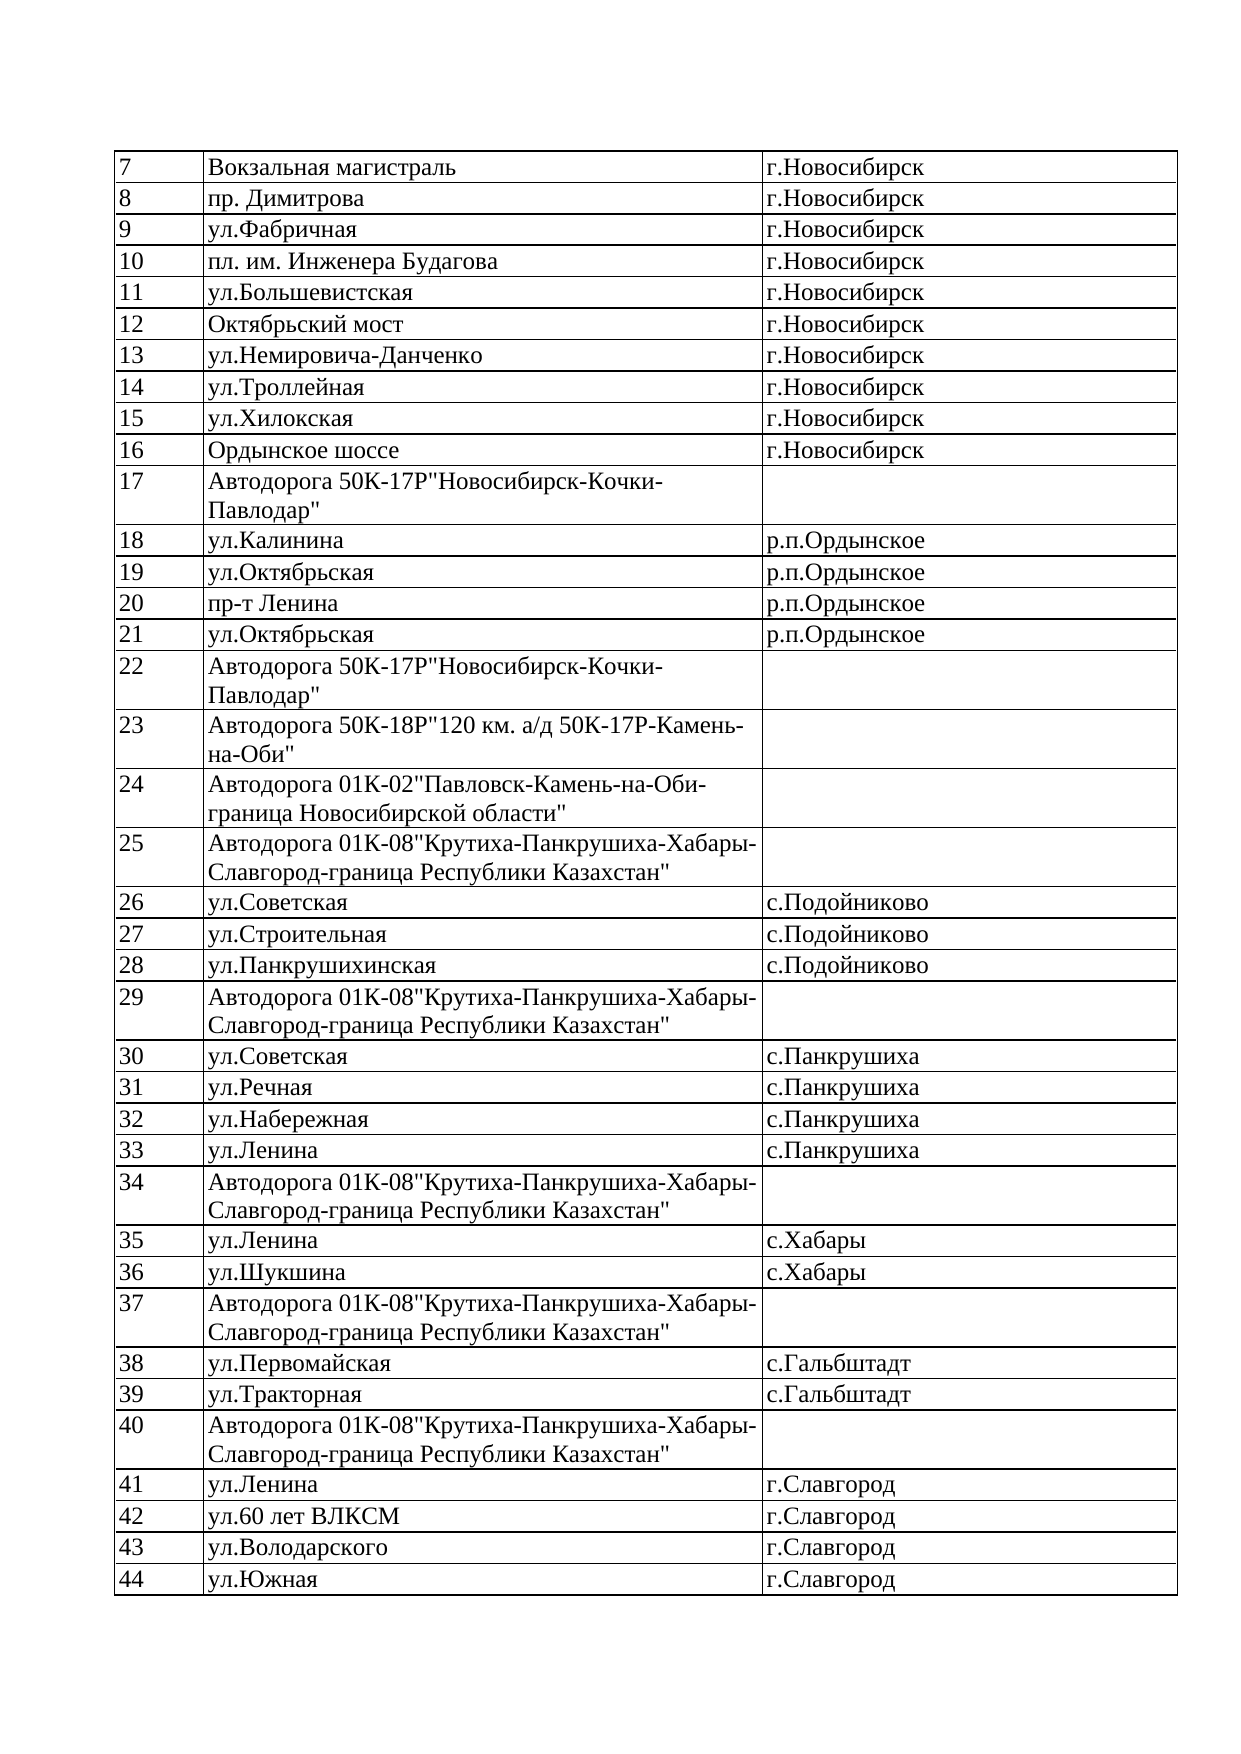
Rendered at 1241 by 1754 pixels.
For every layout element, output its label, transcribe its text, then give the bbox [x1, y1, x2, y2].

table_cell с.Подойниково [763, 886, 1177, 917]
table_cell г.Новосибирск [763, 307, 1177, 339]
table_cell Автодорога 50К-17Р"Новосибирск-Кочки-Павлодар" [204, 466, 762, 524]
table_cell [763, 1287, 1177, 1346]
table_cell 19 [115, 556, 203, 587]
table_cell Октябрьский мост [204, 309, 762, 339]
table_cell с.Хабары [763, 1256, 1177, 1287]
table_cell 10 [115, 245, 203, 276]
table_cell ул.Тракторная [204, 1379, 762, 1409]
table_cell Автодорога 01К-08"Крутиха-Панкрушиха-Хабары-Славгород-граница Республики Казахстан" [204, 1411, 762, 1468]
table_cell 14 [115, 371, 203, 402]
table_cell Автодорога 50К-18Р"120 км. а/д 50К-17Р-Камень-на-Оби" [204, 710, 762, 768]
table_cell г.Новосибирск [763, 402, 1177, 433]
table_cell 28 [115, 950, 203, 980]
table_cell Вокзальная магистраль [204, 152, 762, 181]
table_cell ул.Набережная [204, 1104, 762, 1133]
table_cell 42 [115, 1501, 203, 1531]
table_cell ул.Ленина [204, 1226, 762, 1256]
table_cell ул.Ленина [204, 1135, 762, 1165]
table_cell Ордынское шоссе [204, 435, 762, 464]
table_cell ул.Володарского [204, 1533, 762, 1562]
table_cell 9 [115, 214, 203, 244]
table_cell г.Новосибирск [763, 181, 1177, 213]
table_cell ул.Калинина [204, 525, 762, 555]
table_cell ул.Речная [204, 1072, 762, 1102]
table_cell 17 [115, 466, 203, 524]
table_cell [763, 650, 1177, 708]
table_cell г.Новосибирск [763, 213, 1177, 244]
table_cell [763, 1409, 1177, 1468]
table_cell Автодорога 50К-17Р"Новосибирск-Кочки-Павлодар" [204, 651, 762, 708]
table_cell Автодорога 01К-08"Крутиха-Панкрушиха-Хабары-Славгород-граница Республики Казахстан" [204, 982, 762, 1039]
table_cell р.п.Ордынское [763, 618, 1177, 649]
table_cell Автодорога 01К-02"Павловск-Камень-на-Оби-граница Новосибирской области" [204, 769, 762, 827]
table_cell [763, 827, 1177, 886]
table_cell 27 [115, 918, 203, 949]
table_cell с.Панкрушиха [763, 1039, 1177, 1071]
table_cell 43 [115, 1532, 203, 1562]
table_cell г.Новосибирск [763, 433, 1177, 464]
table_cell ул.60 лет ВЛКСМ [204, 1501, 762, 1531]
table_cell пр-т Ленина [204, 588, 762, 618]
table_cell с.Подойниково [763, 949, 1177, 980]
table_cell 35 [115, 1225, 203, 1256]
table_cell с.Гальбштадт [763, 1346, 1177, 1377]
table_cell р.п.Ордынское [763, 587, 1177, 618]
table_cell ул.Шукшина [204, 1257, 762, 1287]
table_cell [763, 768, 1177, 827]
table_cell г.Новосибирск [763, 370, 1177, 402]
table_cell Автодорога 01К-08"Крутиха-Панкрушиха-Хабары-Славгород-граница Республики Казахстан" [204, 1289, 762, 1346]
table_cell ул.Октябрьская [204, 557, 762, 587]
table_cell с.Хабары [763, 1224, 1177, 1256]
table_cell 30 [115, 1040, 203, 1071]
table_cell 16 [115, 434, 203, 464]
table_cell пр. Димитрова [204, 183, 762, 213]
table_cell Автодорога 01К-08"Крутиха-Панкрушиха-Хабары-Славгород-граница Республики Казахстан" [204, 1167, 762, 1224]
table_cell 24 [115, 769, 203, 827]
table_cell ул.Октябрьская [204, 620, 762, 649]
table_cell 18 [115, 525, 203, 555]
table_cell ул.Фабричная [204, 215, 762, 244]
table_cell 25 [115, 828, 203, 886]
table_cell с.Подойниково [763, 917, 1177, 949]
table_cell ул.Панкрушихинская [204, 950, 762, 980]
table_cell 20 [115, 588, 203, 618]
table_cell Автодорога 01К-08"Крутиха-Панкрушиха-Хабары-Славгород-граница Республики Казахстан" [204, 828, 762, 886]
table_cell 39 [115, 1379, 203, 1409]
table_cell 8 [115, 183, 203, 213]
table_cell 15 [115, 403, 203, 433]
table_cell ул.Строительная [204, 919, 762, 949]
table_cell 34 [115, 1166, 203, 1224]
table_cell ул.Первомайская [204, 1348, 762, 1377]
table_cell г.Новосибирск [763, 276, 1177, 307]
table_cell ул.Большевистская [204, 277, 762, 307]
table_cell 31 [115, 1072, 203, 1102]
table_cell 38 [115, 1347, 203, 1377]
table_cell г.Новосибирск [763, 339, 1177, 370]
table_cell ул.Троллейная [204, 372, 762, 402]
table_cell ул.Немировича-Данченко [204, 340, 762, 370]
table_cell [763, 980, 1177, 1039]
table_cell г.Славгород [763, 1500, 1177, 1531]
table_cell ул.Советская [204, 887, 762, 917]
table_cell 23 [115, 710, 203, 768]
table_cell р.п.Ордынское [763, 524, 1177, 555]
table_cell 41 [115, 1469, 203, 1499]
table_cell 32 [115, 1103, 203, 1133]
table_cell 40 [115, 1410, 203, 1468]
table_cell г.Славгород [763, 1468, 1177, 1499]
table_cell 22 [115, 651, 203, 708]
table_cell ул.Южная [204, 1564, 762, 1594]
table_cell с.Панкрушиха [763, 1071, 1177, 1102]
table_cell 7 [115, 152, 203, 181]
table_cell с.Панкрушиха [763, 1134, 1177, 1165]
table_cell 26 [115, 887, 203, 917]
table_cell 11 [115, 277, 203, 307]
table_cell г.Новосибирск [763, 152, 1177, 181]
table_cell 36 [115, 1257, 203, 1287]
table_cell 37 [115, 1288, 203, 1346]
table_cell пл. им. Инженера Будагова [204, 246, 762, 276]
table_cell с.Гальбштадт [763, 1378, 1177, 1409]
table_cell 44 [115, 1564, 203, 1594]
table_cell г.Славгород [763, 1531, 1177, 1562]
table_cell 29 [115, 981, 203, 1039]
table_cell 12 [115, 308, 203, 339]
table_cell р.п.Ордынское [763, 555, 1177, 587]
table_cell [763, 1165, 1177, 1224]
table_cell г.Новосибирск [763, 244, 1177, 276]
table_cell [763, 465, 1177, 524]
table_cell 13 [115, 340, 203, 370]
table_cell г.Славгород [763, 1563, 1177, 1594]
table_cell 21 [115, 619, 203, 649]
table_cell ул.Ленина [204, 1470, 762, 1499]
table_cell ул.Советская [204, 1041, 762, 1071]
table_cell [763, 709, 1177, 768]
table_cell 33 [115, 1135, 203, 1165]
table_cell ул.Хилокская [204, 403, 762, 433]
table_cell с.Панкрушиха [763, 1102, 1177, 1133]
